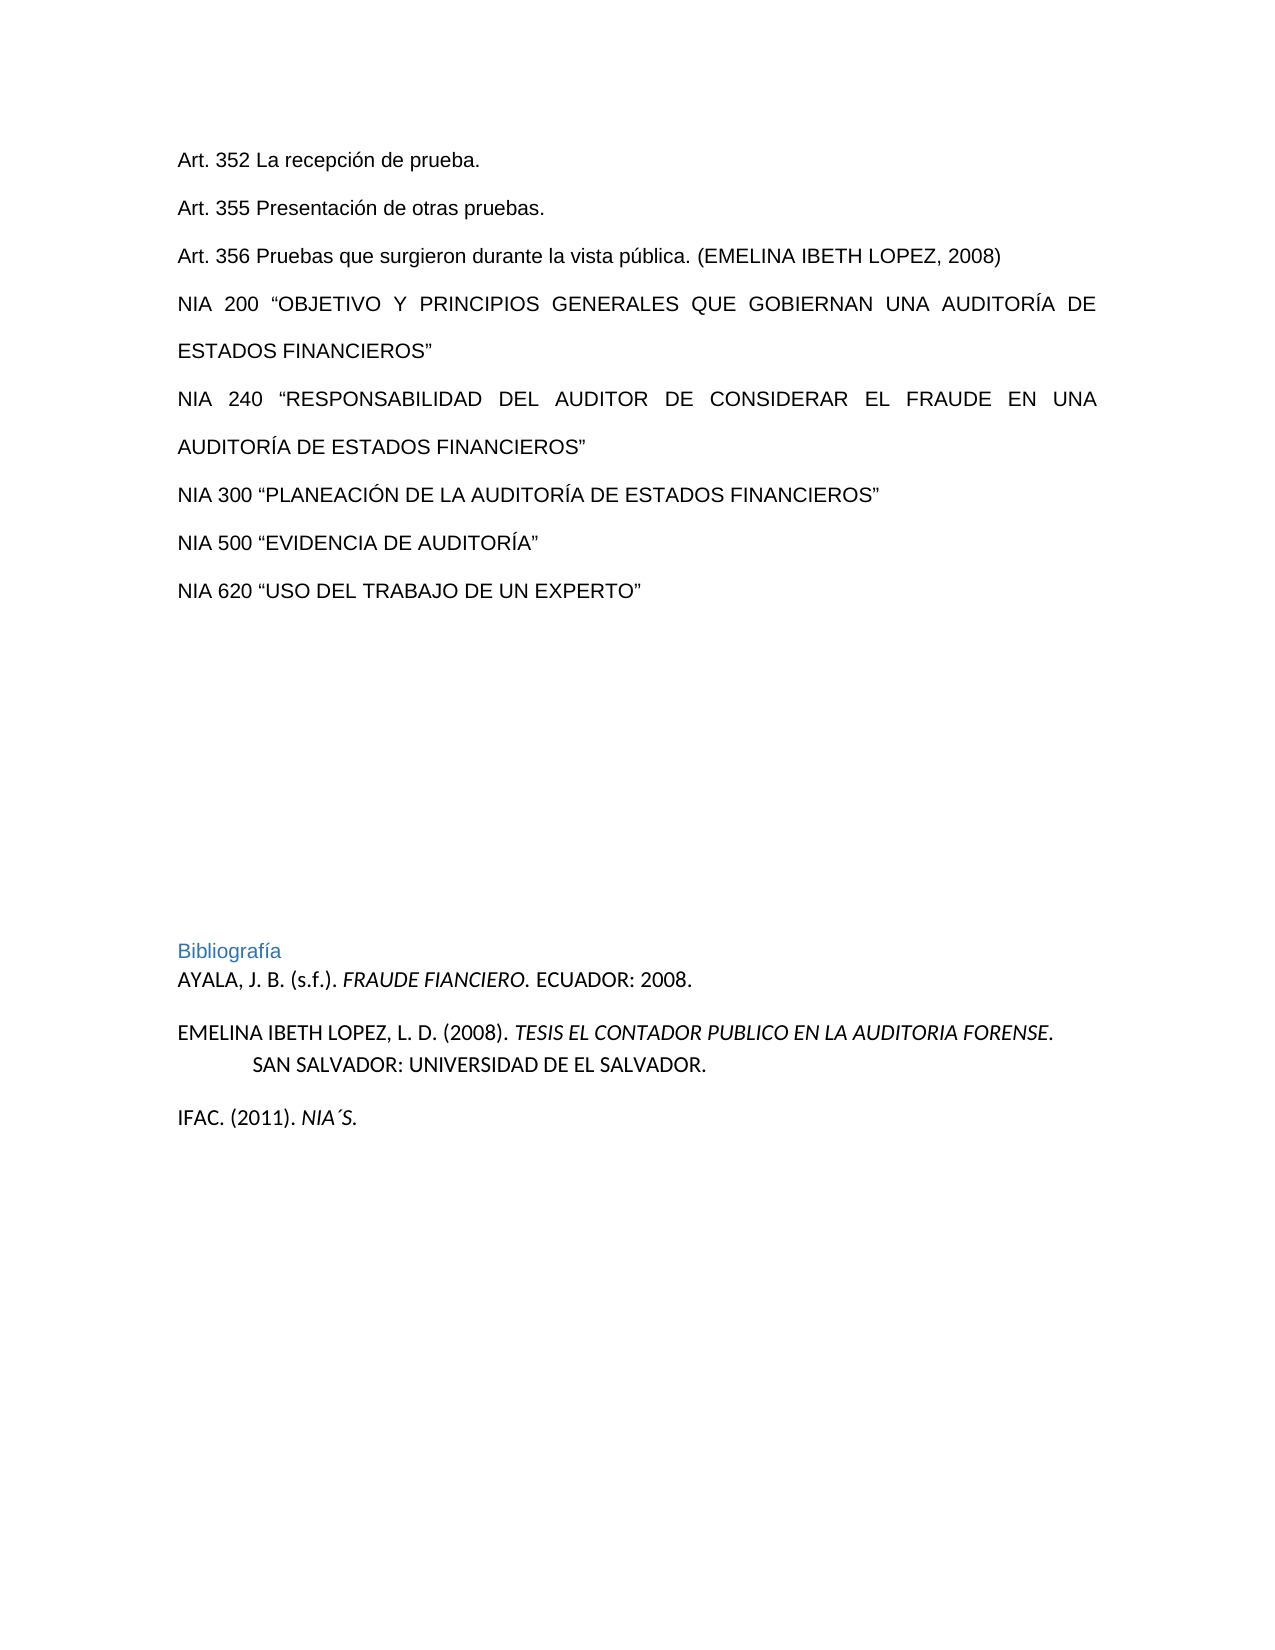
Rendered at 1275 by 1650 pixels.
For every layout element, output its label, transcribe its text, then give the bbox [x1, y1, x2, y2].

text NIA 200 “OBJETIVO Y PRINCIPIOS GENERALES QUE GOBIERNAN UNA AUDITORÍA DE ESTADOS FINANCIEROS” [177, 291, 1098, 363]
text NIA 620 “USO DEL TRABAJO DE UN EXPERTO” [177, 579, 1098, 603]
text Art. 356 Pruebas que surgieron durante la vista pública. [177, 243, 1098, 267]
text NIA 300 “PLANEACIÓN DE LA AUDITORÍA DE ESTADOS FINANCIEROS” [177, 483, 1098, 507]
text Art. 352 La recepción de prueba. [177, 148, 1098, 172]
text NIA 500 “EVIDENCIA DE AUDITORÍA” [177, 531, 1098, 555]
text NIA 240 “RESPONSABILIDAD DEL AUDITOR DE CONSIDERAR EL FRAUDE EN UNA AUDITORÍA DE ESTADOS FINANCIEROS” [177, 387, 1098, 459]
text Art. 355 Presentación de otras pruebas. [177, 196, 1098, 219]
